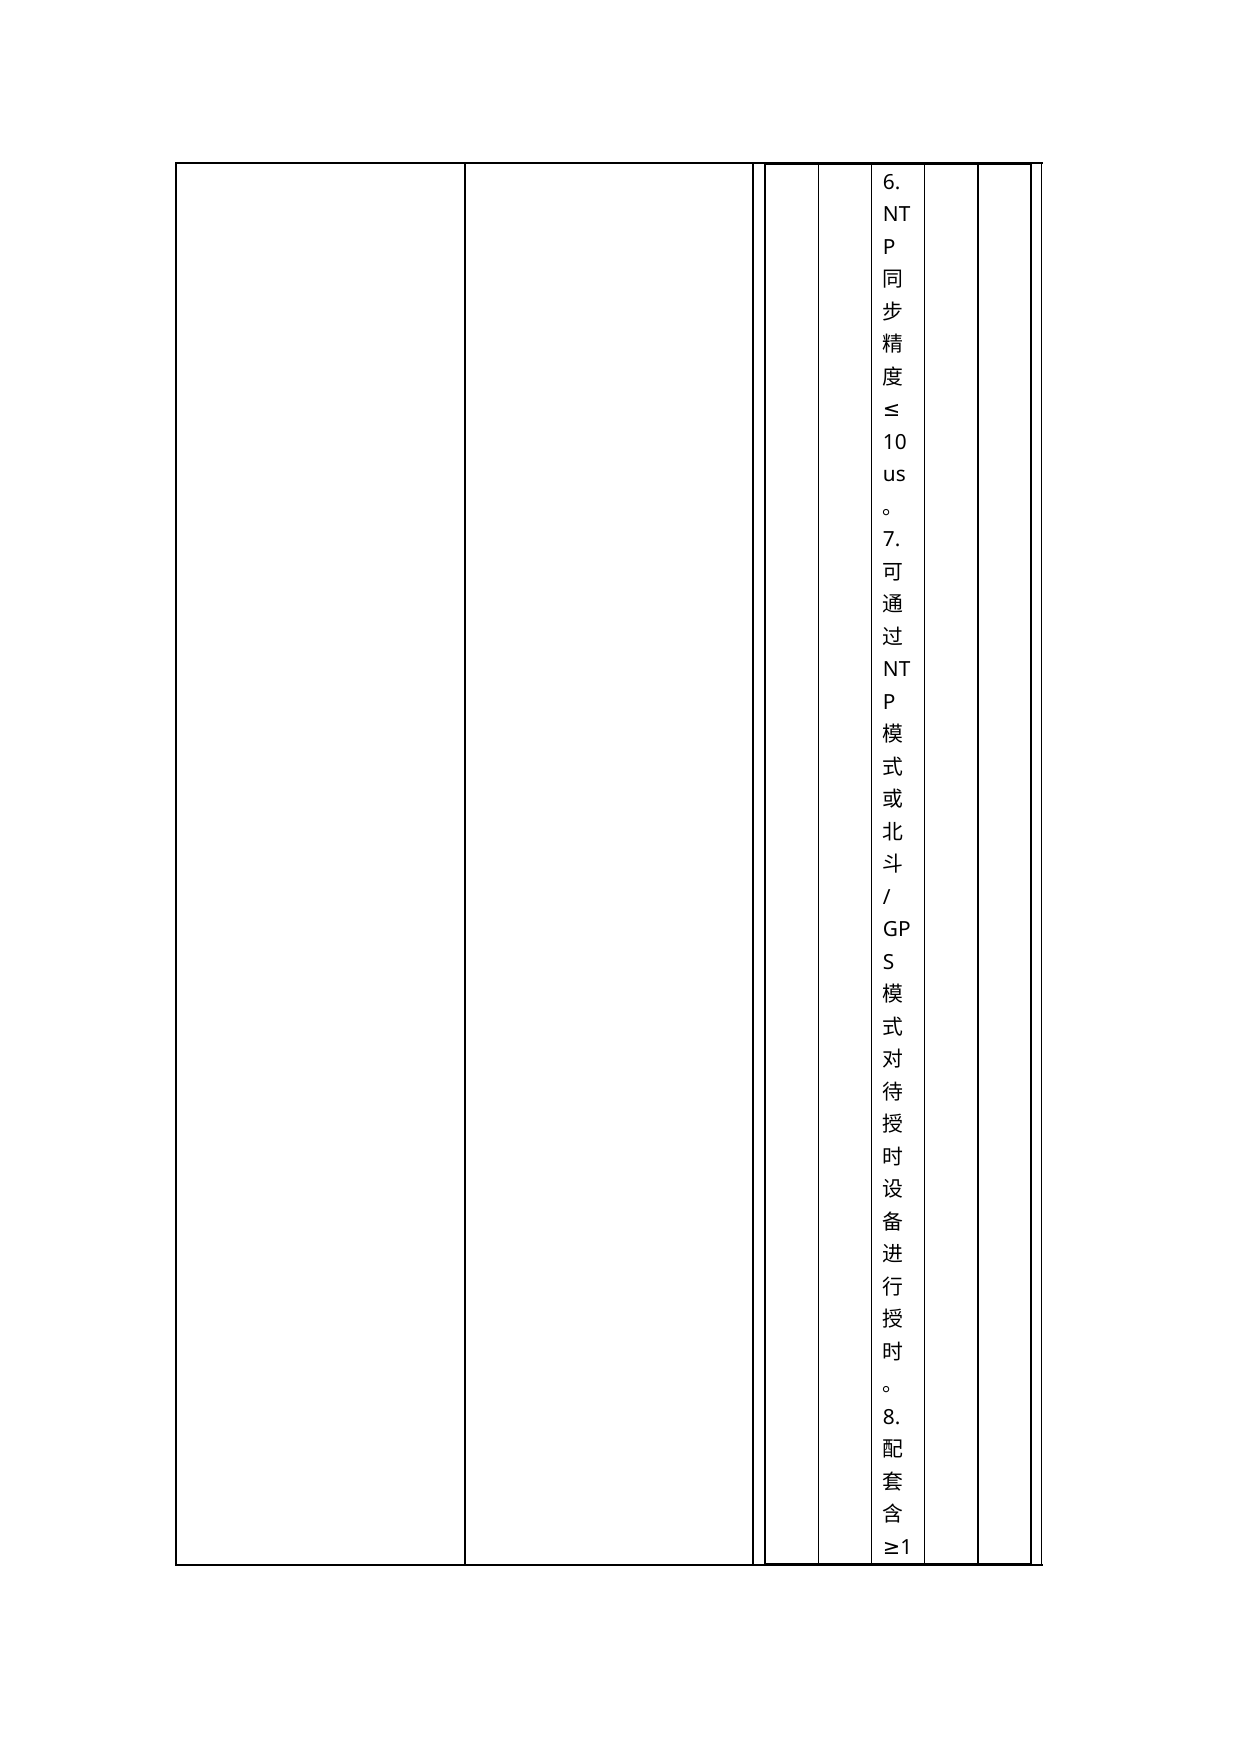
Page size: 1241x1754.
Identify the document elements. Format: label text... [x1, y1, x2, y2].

table_cell [925, 165, 977, 1563]
table_cell [872, 165, 924, 1563]
table_cell [1032, 164, 1041, 1564]
table_cell [766, 165, 818, 1563]
table_cell [819, 165, 871, 1563]
table_cell [466, 164, 752, 1564]
table_cell [979, 165, 1030, 1563]
table_cell [754, 164, 764, 1564]
table_cell 1 [177, 164, 464, 1564]
